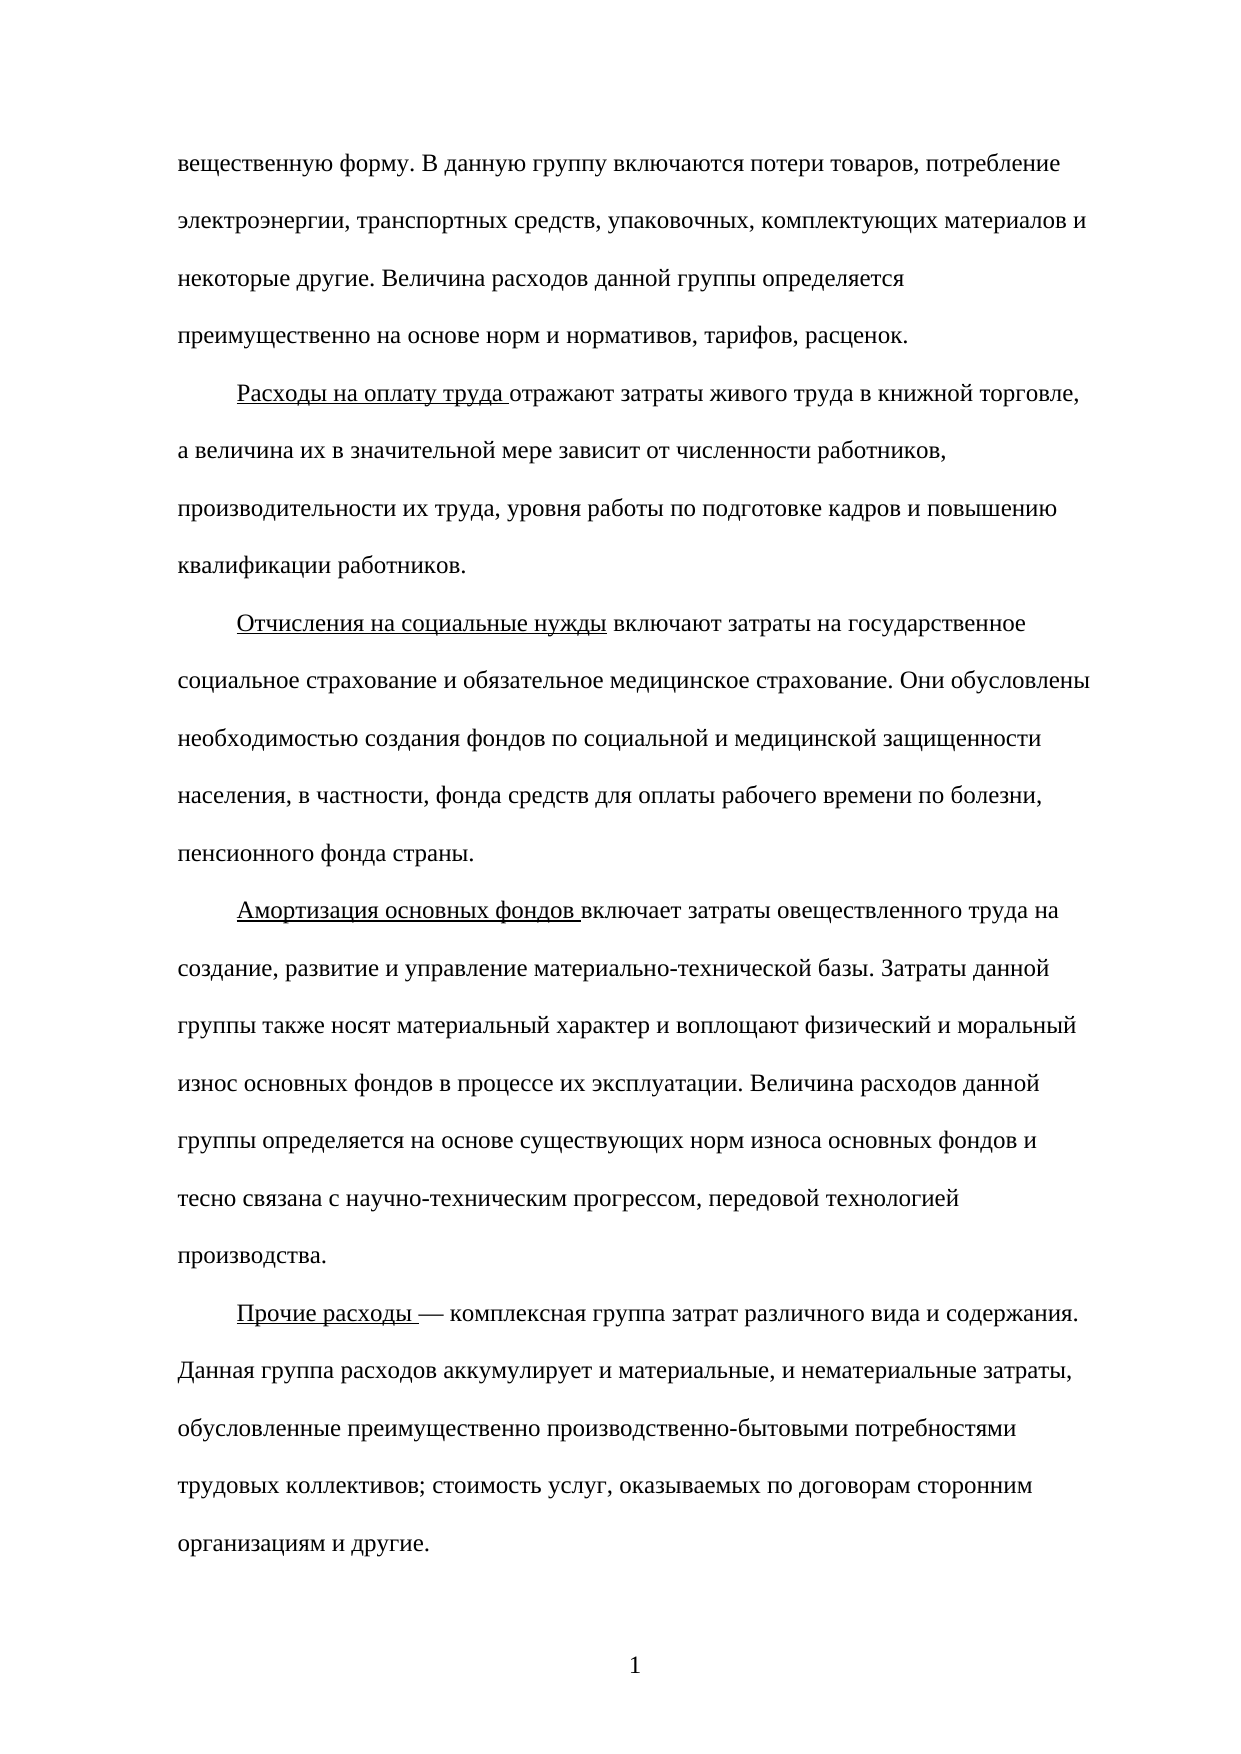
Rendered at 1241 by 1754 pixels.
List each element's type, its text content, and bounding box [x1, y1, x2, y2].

text Отчисления на социальные нужды включают затраты на государственное социальное страхование и обязательное медицинское страхование. Они обусловлены необходимостью создания фондов по социальной и медицинской защищенности населения, в частности, фонда средств для оплаты рабочего времени по болезни, пенсионного фонда страны. [177, 608, 1092, 866]
text Амортизация основных фондов включает затраты овеществленного труда на создание, развитие и управление материально-технической базы. Затраты данной группы также носят материальный характер и воплощают физический и моральный износ основных фондов в процессе их эксплуатации. Величина расходов данной группы определяется на основе существующих норм износа основных фондов и тесно связана с научно-техническим прогрессом, передовой технологией производства. [177, 895, 1092, 1269]
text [177, 148, 1092, 349]
text Прочие расходы — комплексная группа затрат различного вида и содержания. Данная группа расходов аккумулирует и материальные, и нематериальные затраты, обусловленные преимущественно производственно-бытовыми потребностями трудовых коллективов; стоимость услуг, оказываемых по договорам сторонним организациям и другие. [177, 1298, 1092, 1556]
text Расходы на оплату труда отражают затраты живого труда в книжной торговле, а величина их в значительной мере зависит от численности работников, производительности их труда, уровня работы по подготовке кадров и повышению квалификации работников. [177, 378, 1092, 579]
